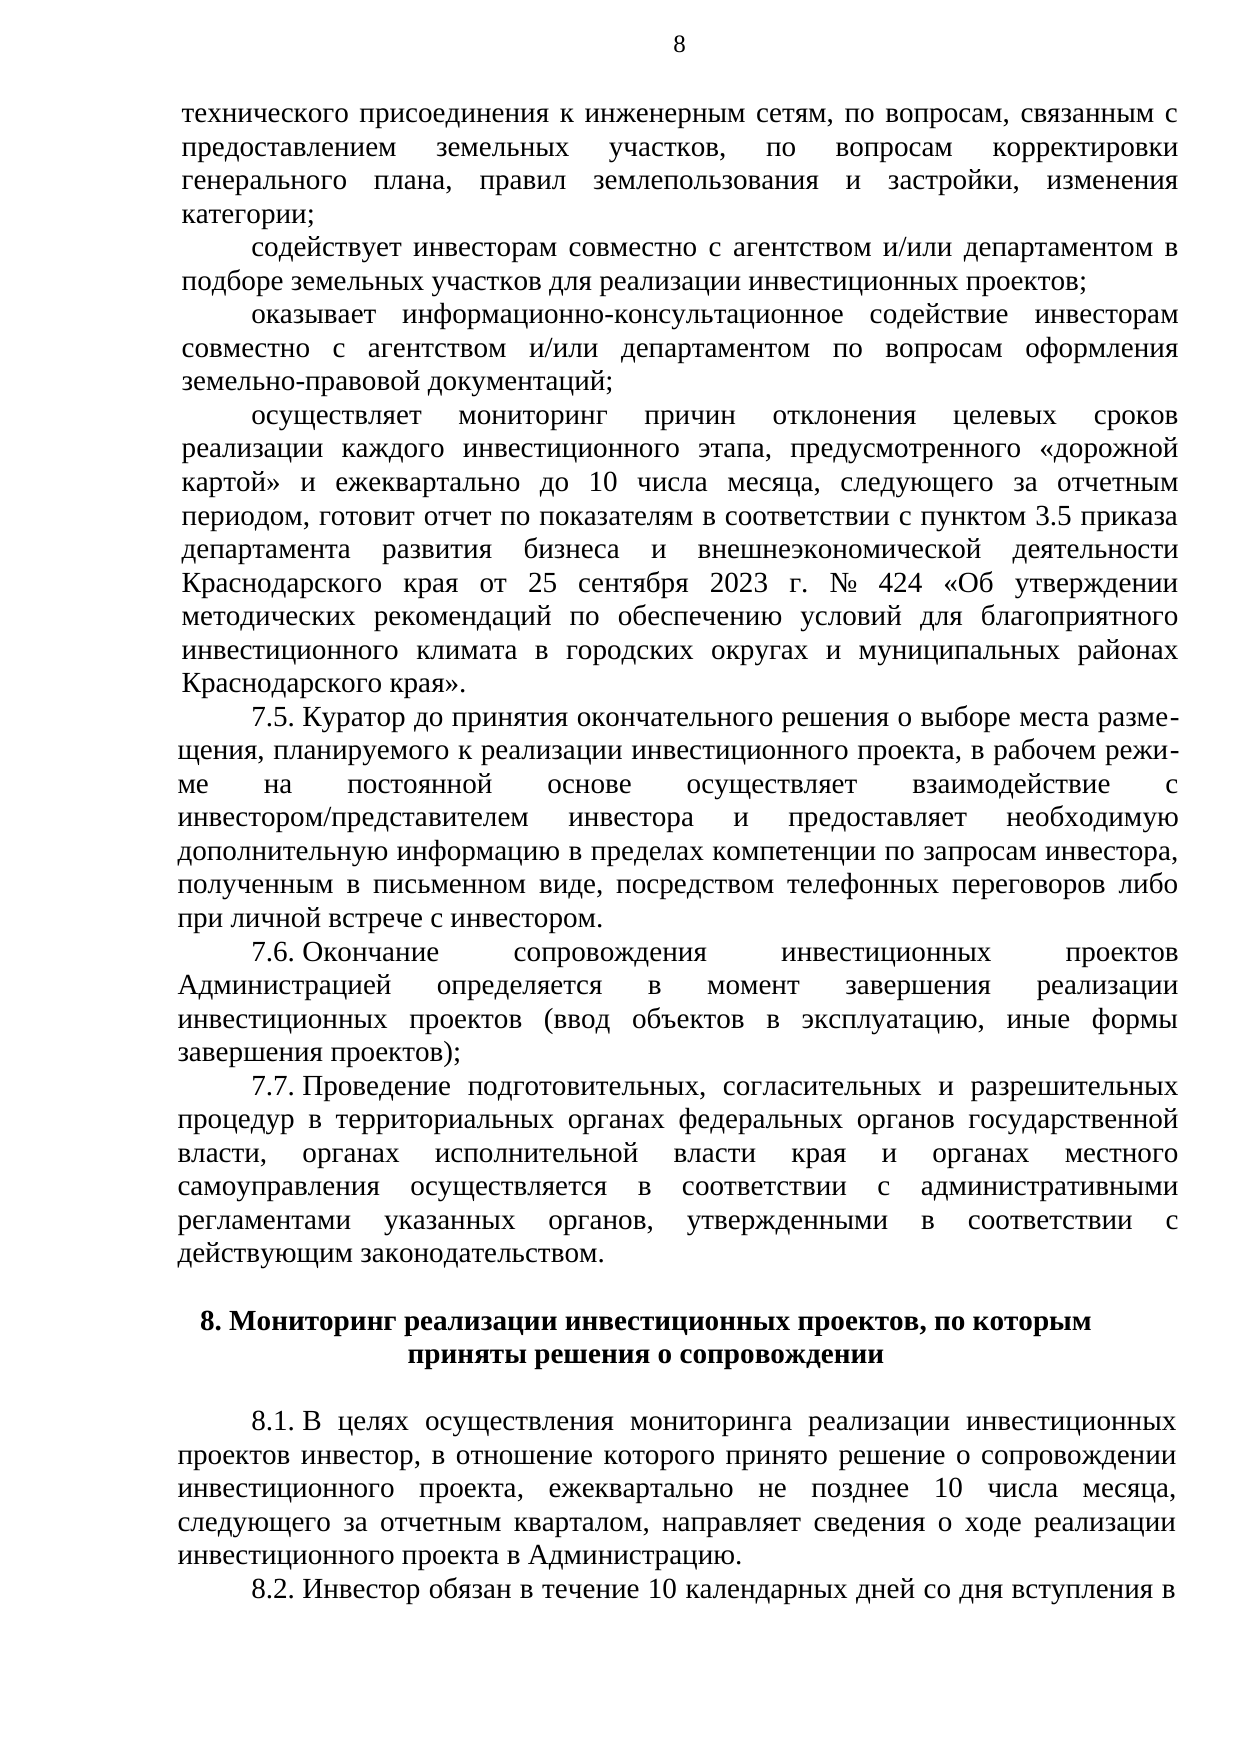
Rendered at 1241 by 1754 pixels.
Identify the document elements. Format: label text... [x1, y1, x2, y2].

text осуществляет мониторинг причин отклонения целевых сроков реализации каждого инвестиционного этапа, предусмотренного «дорожной картой» и ежеквартально до 10 числа месяца, следующего за отчетным периодом, готовит отчет по показателям в соответствии с пунктом 3.5 приказа департамента развития бизнеса и внешнеэкономической деятельности Краснодарского края от 25 сентября 2023 г. № 424 «Об утверждении методических рекомендаций по обеспечению условий для благоприятного инвестиционного климата в городских округах и муниципальных районах Краснодарского края». [181, 397, 1179, 699]
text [181, 95, 1179, 229]
text 8.1. В целях осуществления мониторинга реализации инвестиционных проектов инвестор, в отношение которого принято решение о сопровождении инвестиционного проекта, ежеквартально не позднее 10 числа месяца, следующего за отчетным кварталом, направляет сведения о ходе реализации инвестиционного проекта в Администрацию. [177, 1403, 1177, 1571]
text 7.7. Проведение подготовительных, согласительных и разрешительных процедур в территориальных органах федеральных органов государственной власти, органах исполнительной власти края и органах местного самоуправления осуществляется в соответствии с административными регламентами указанных органов, утвержденными в соответствии с действующим законодательством. [177, 1068, 1179, 1269]
text 7.6. Окончание сопровождения инвестиционных проектов Администрацией определяется в момент завершения реализации инвестиционных проектов (ввод объектов в эксплуатацию, иные формы завершения проектов); [177, 934, 1179, 1068]
text 7.5. Куратор до принятия окончательного решения о выборе места размещения, планируемого к реализации инвестиционного проекта, в рабочем режиме на постоянной основе осуществляет взаимодействие с инвестором/представителем инвестора и предоставляет необходимую дополнительную информацию в пределах компетенции по запросам инвестора, полученным в письменном виде, посредством телефонных переговоров либо при личной встрече с инвестором. [177, 699, 1179, 934]
text 8. Мониторинг реализации инвестиционных проектов, по которым приняты решения о сопровождении [177, 1303, 1114, 1370]
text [177, 1571, 1177, 1604]
text оказывает информационно-консультационное содействие инвесторам совместно с агентством и/или департаментом по вопросам оформления земельно-правовой документаций; [181, 296, 1179, 397]
text содействует инвесторам совместно с агентством и/или департаментом в подборе земельных участков для реализации инвестиционных проектов; [181, 229, 1179, 296]
